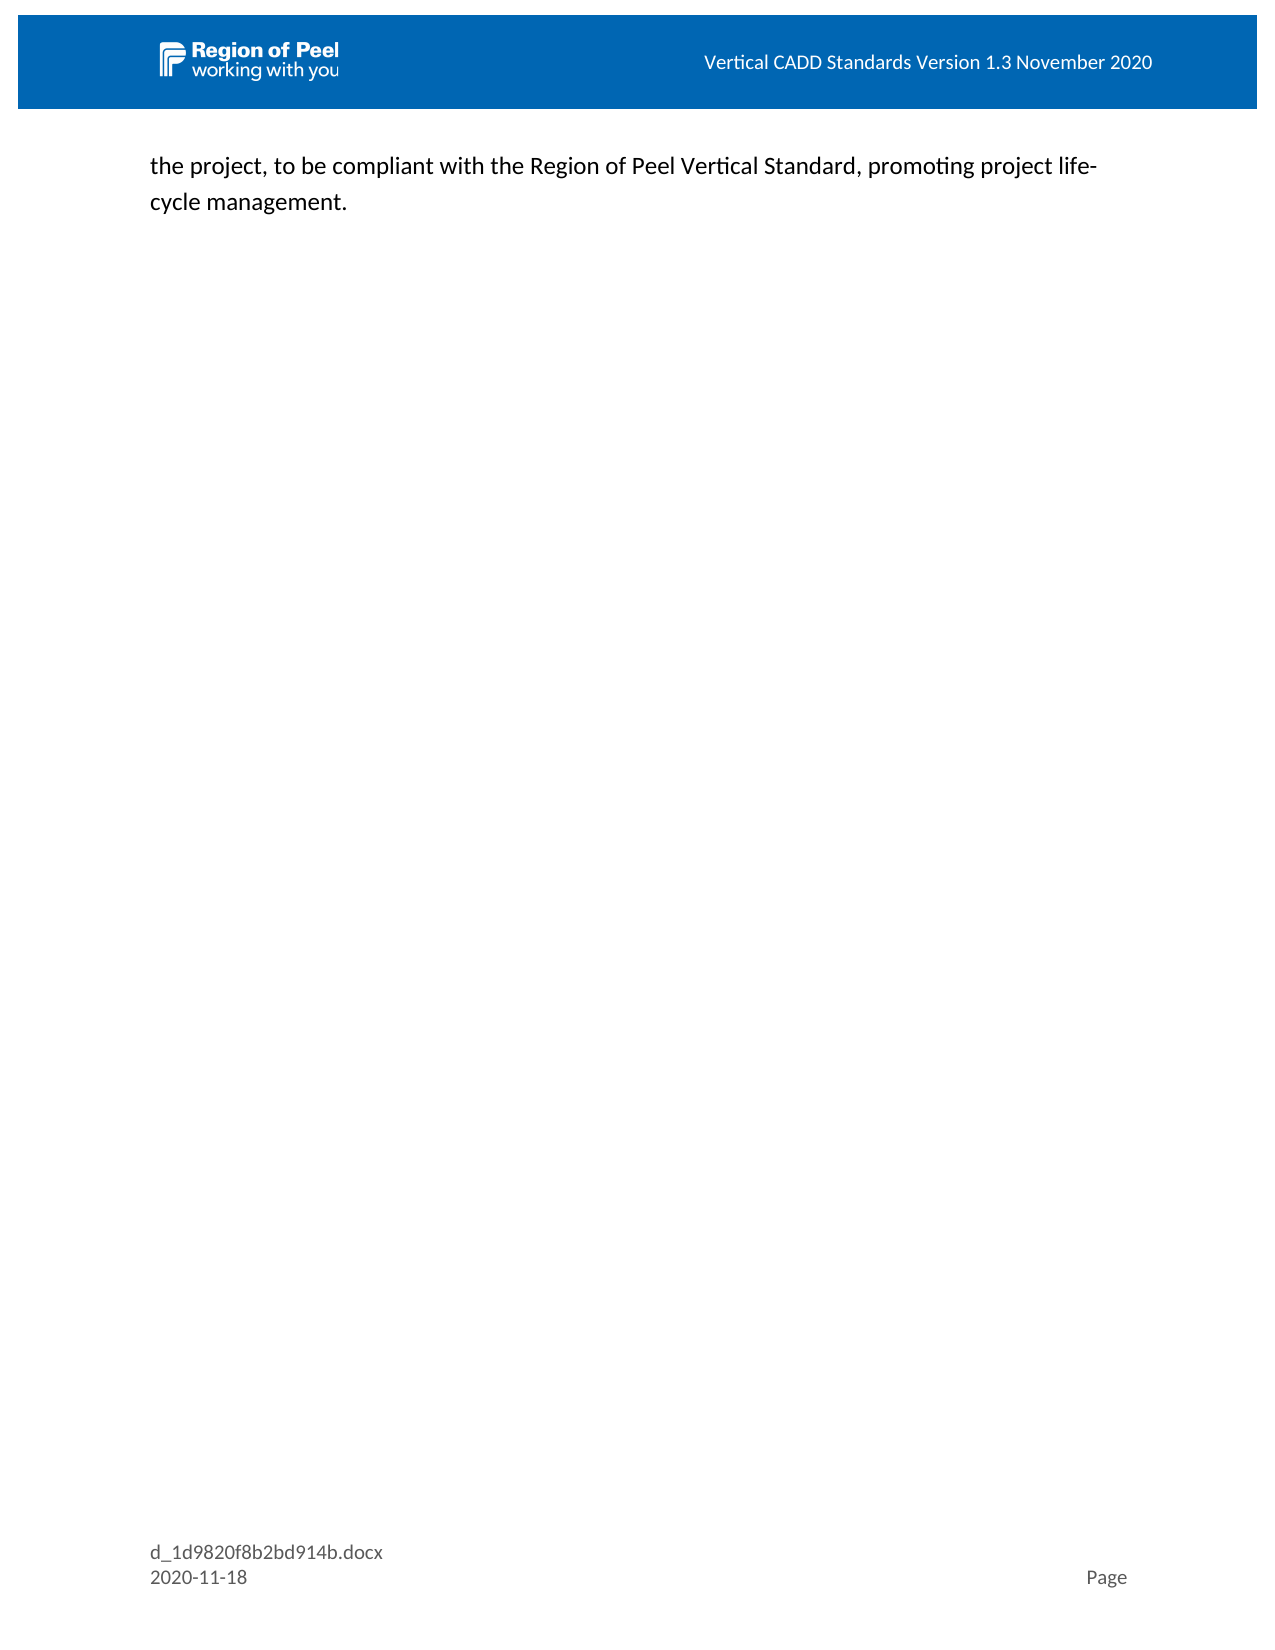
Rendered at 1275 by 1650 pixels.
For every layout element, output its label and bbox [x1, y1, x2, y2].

picture [159, 42, 339, 81]
text [150, 150, 1125, 217]
